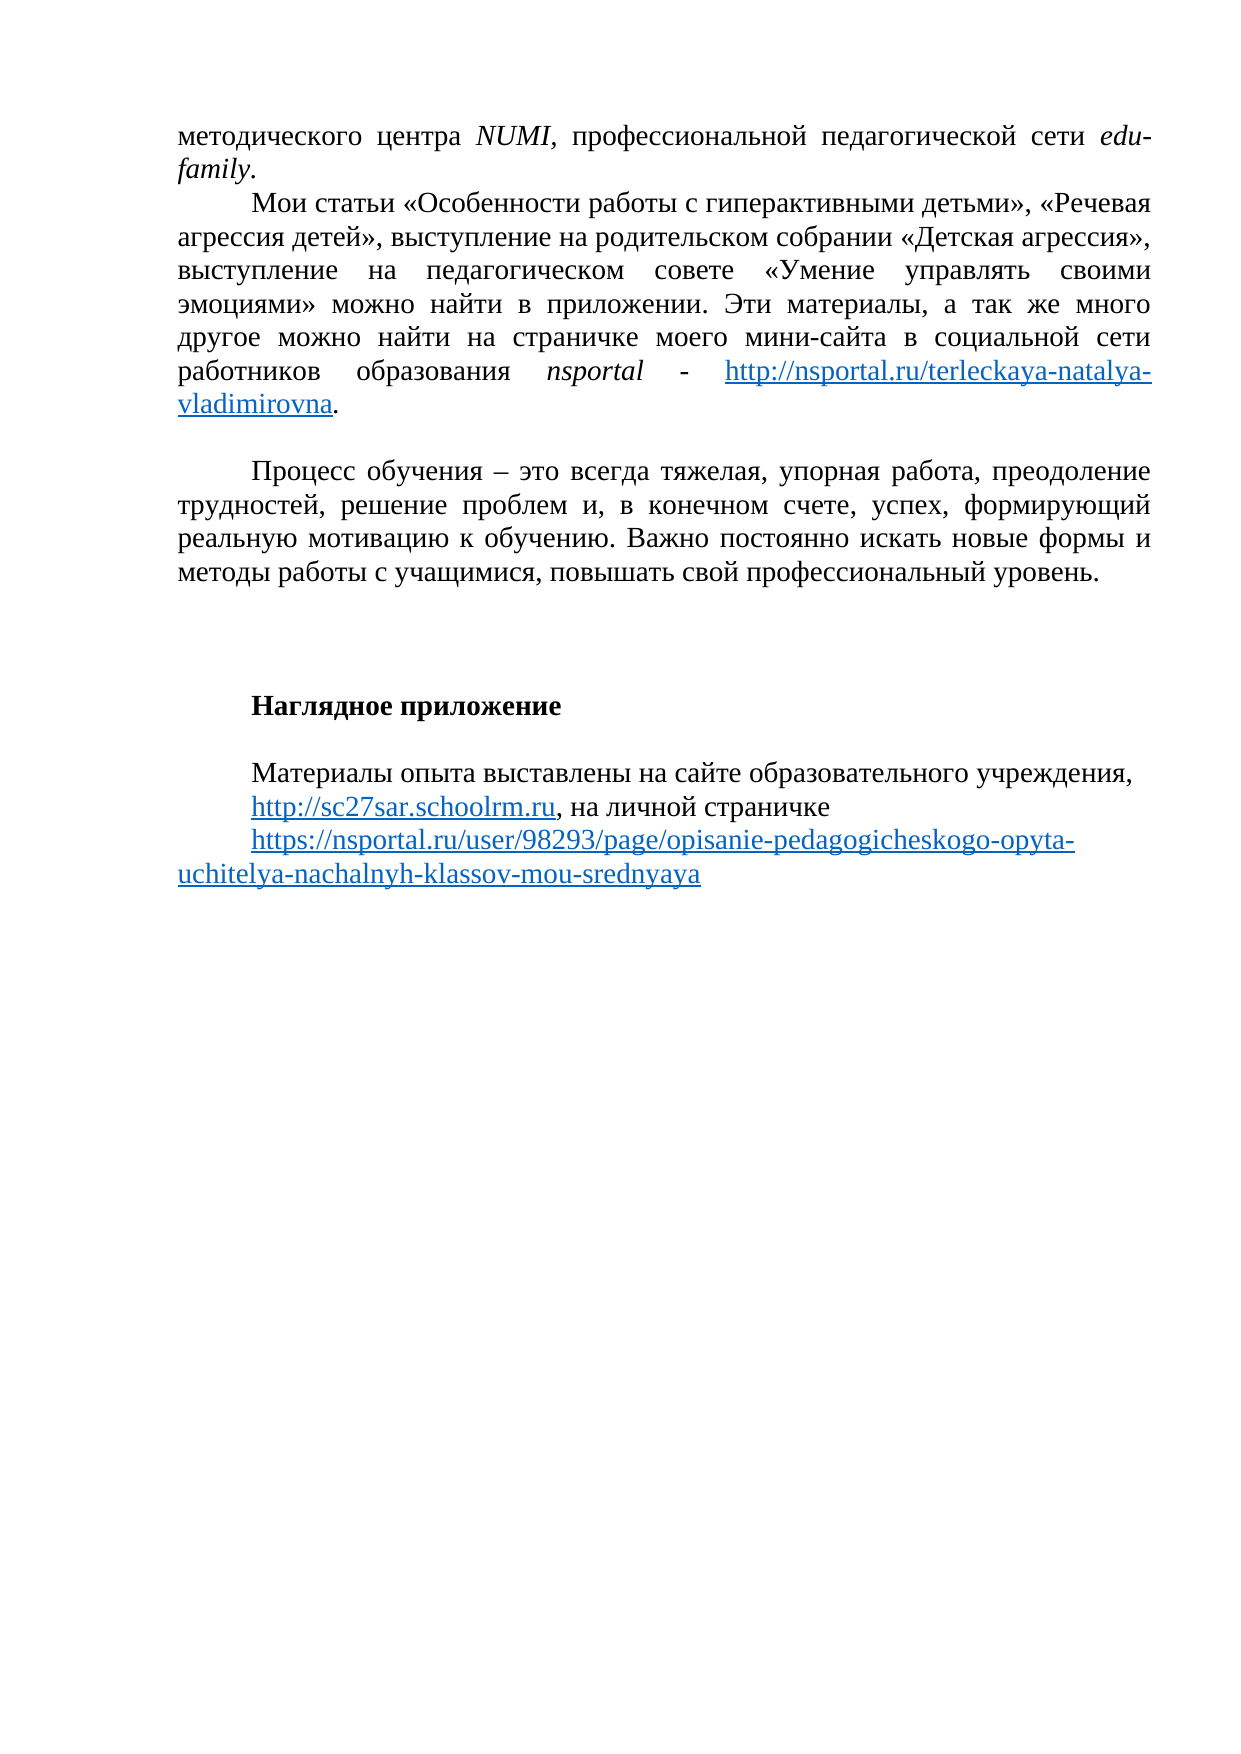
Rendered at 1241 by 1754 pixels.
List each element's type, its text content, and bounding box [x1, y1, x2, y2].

text Наглядное приложение [177, 688, 1152, 722]
text Материалы опыта выставлены на сайте образовательного учреждения, [177, 755, 1152, 789]
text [177, 118, 1152, 185]
text Мои статьи «Особенности работы с гиперактивными детьми», «Речевая агрессия детей», выступление на родительском собрании «Детская агрессия», выступление на педагогическом совете «Умение управлять своими эмоциями» можно найти в приложении. Эти материалы, а так же много другое можно найти на страничке моего мини-сайта в социальной сети работников образования nsportal - http://nsportal.ru/terleckaya-natalya-vladimirovna. [177, 185, 1152, 420]
text http://sc27sar.schoolrm.ru, на личной страничке [177, 789, 1152, 822]
text https://nsportal.ru/user/98293/page/opisanie-pedagogicheskogo-opyta-uchitelya-nachalnyh-klassov-mou-srednyaya [177, 822, 1152, 889]
text Процесс обучения – это всегда тяжелая, упорная работа, преодоление трудностей, решение проблем и, в конечном счете, успех, формирующий реальную мотивацию к обучению. Важно постоянно искать новые формы и методы работы с учащимися, повышать свой профессиональный уровень. [177, 453, 1152, 588]
